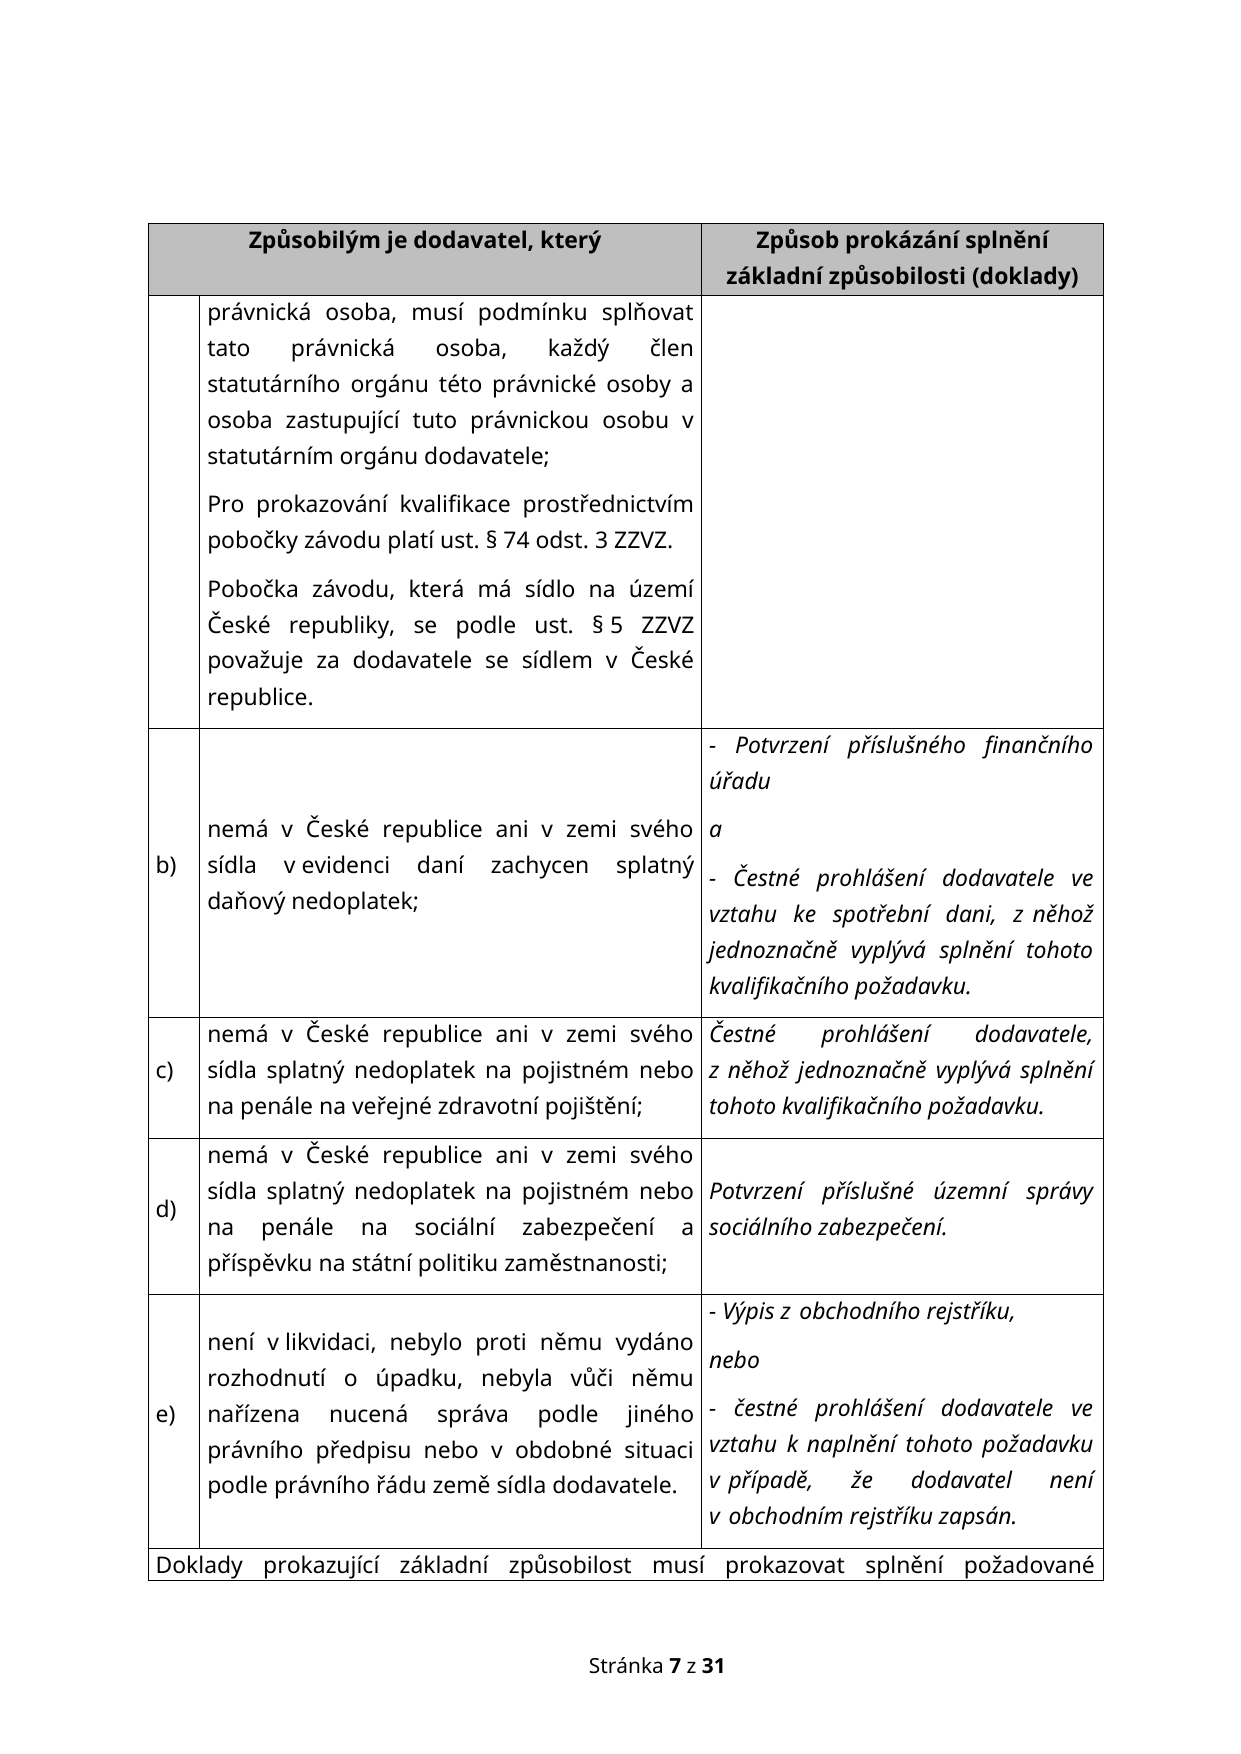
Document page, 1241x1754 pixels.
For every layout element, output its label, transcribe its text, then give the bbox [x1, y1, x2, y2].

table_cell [702, 296, 1103, 728]
table_cell d) [149, 1139, 199, 1294]
table_cell c) [149, 1018, 199, 1138]
table_cell - Výpis z obchodního rejstříku, nebo - čestné prohlášení dodavatele ve vztahu k naplnění tohoto požadavku v případě, že dodavatel není v obchodním rejstříku zapsán. [702, 1295, 1103, 1548]
table_header Způsob prokázání splnění základní způsobilosti (doklady) [702, 224, 1103, 295]
table_cell nemá v České republice ani v zemi svého sídla splatný nedoplatek na pojistném nebo na penále na sociální zabezpečení a příspěvku na státní politiku zaměstnanosti; [200, 1139, 701, 1294]
table_cell nemá v České republice ani v zemi svého sídla splatný nedoplatek na pojistném nebo na penále na veřejné zdravotní pojištění; [200, 1018, 701, 1138]
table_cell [200, 296, 701, 728]
table_cell nemá v České republice ani v zemi svého sídla v evidenci daní zachycen splatný daňový nedoplatek; [200, 729, 701, 1017]
table_header Způsobilým je dodavatel, který [149, 224, 701, 295]
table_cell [149, 1549, 1103, 1580]
table_cell Potvrzení příslušné územní správy sociálního zabezpečení. [702, 1139, 1103, 1294]
table_cell Čestné prohlášení dodavatele, z něhož jednoznačně vyplývá splnění tohoto kvalifikačního požadavku. [702, 1018, 1103, 1138]
table_cell b) [149, 729, 199, 1017]
table_cell - Potvrzení příslušného finančního úřadu a - Čestné prohlášení dodavatele ve vztahu ke spotřební dani, z něhož jednoznačně vyplývá splnění tohoto kvalifikačního požadavku. [702, 729, 1103, 1017]
table_cell není v likvidaci, nebylo proti němu vydáno rozhodnutí o úpadku, nebyla vůči němu nařízena nucená správa podle jiného právního předpisu nebo v obdobné situaci podle právního řádu země sídla dodavatele. [200, 1295, 701, 1548]
table_cell a) [149, 296, 199, 728]
table_cell e) [149, 1295, 199, 1548]
